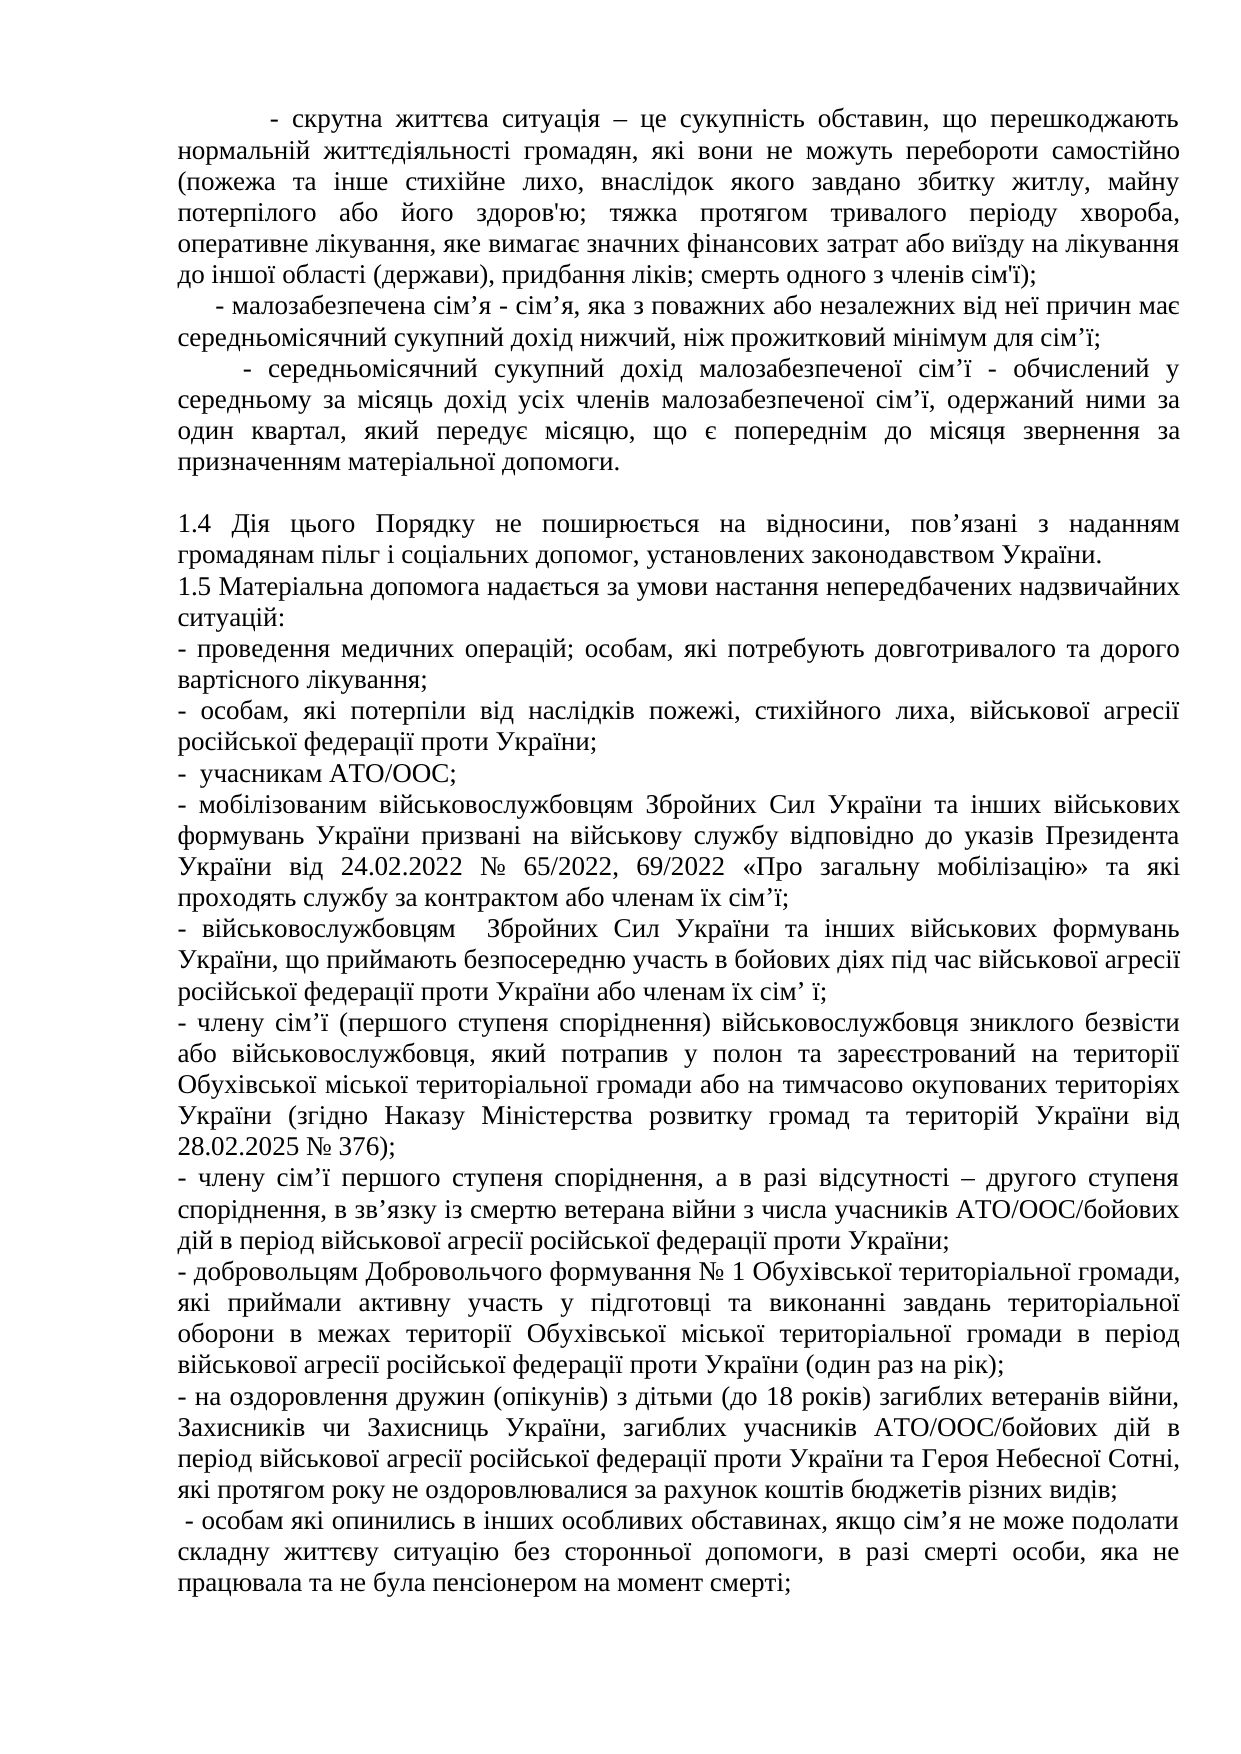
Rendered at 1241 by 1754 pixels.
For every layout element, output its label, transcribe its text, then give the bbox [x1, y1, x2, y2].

text - військовослужбовцям Збройних Сил України та інших військових формувань України, що приймають безпосередню участь в бойових діях під час військової агресії російської федерації проти України або членам їх сім’ ї; [177, 912, 1181, 1006]
text - мобілізованим військовослужбовцям Збройних Сил України та інших військових формувань України призвані на військову службу відповідно до указів Президента України від 24.02.2022 № 65/2022, 69/2022 «Про загальну мобілізацію» та які проходять службу за контрактом або членам їх сім’ї; [177, 788, 1181, 912]
text 1.5 Матеріальна допомога надається за умови настання непередбачених надзвичайних ситуацій: [177, 570, 1181, 632]
text - малозабезпечена сім’я - сім’я, яка з поважних або незалежних від неї причин має середньомісячний сукупний дохід нижчий, ніж прожитковий мінімум для сім’ї; [177, 289, 1181, 352]
text - учасникам АТО/ООС; [177, 757, 1181, 788]
text - особам які опинились в інших особливих обставинах, якщо сім’я не може подолати складну життєву ситуацію без сторонньої допомоги, в разі смерті особи, яка не працювала та не була пенсіонером на момент смерті; [177, 1504, 1181, 1598]
text - скрутна життєва ситуація – це сукупність обставин, що перешкоджають нормальній життєдіяльності громадян, які вони не можуть перебороти самостійно (пожежа та інше стихійне лихо, внаслідок якого завдано збитку житлу, майну потерпілого або його здоров'ю; тяжка протягом тривалого періоду хвороба, оперативне лікування, яке вимагає значних фінансових затрат або виїзду на лікування до іншої області (держави), придбання ліків; смерть одного з членів сім'ї); [177, 103, 1181, 289]
text - члену сім’ї першого ступеня споріднення, а в разі відсутності – другого ступеня споріднення, в зв’язку із смертю ветерана війни з числа учасників АТО/ООС/бойових дій в період військової агресії російської федерації проти України; [177, 1162, 1181, 1255]
text - середньомісячний сукупний дохід малозабезпеченої сім’ї - обчислений у середньому за місяць дохід усіх членів малозабезпеченої сім’ї, одержаний ними за один квартал, який передує місяцю, що є попереднім до місяця звернення за призначенням матеріальної допомоги. [177, 352, 1181, 476]
text - добровольцям Добровольчого формування № 1 Обухівської територіальної громади, які приймали активну участь у підготовці та виконанні завдань територіальної оборони в межах території Обухівської міської територіальної громади в період військової агресії російської федерації проти України (один раз на рік); [177, 1255, 1181, 1379]
text - члену сім’ї (першого ступеня споріднення) військовослужбовця зниклого безвісти або військовослужбовця, який потрапив у полон та зареєстрований на території Обухівської міської територіальної громади або на тимчасово окупованих територіях України (згідно Наказу Міністерства розвитку громад та територій України від 28.02.2025 № 376); [177, 1006, 1181, 1162]
text - особам, які потерпіли від наслідків пожежі, стихійного лиха, військової агресії російської федерації проти України; [177, 694, 1181, 757]
text - на оздоровлення дружин (опікунів) з дітьми (до 18 років) загиблих ветеранів війни, Захисників чи Захисниць України, загиблих учасників АТО/ООС/бойових дій в період військової агресії російської федерації проти України та Героя Небесної Сотні, які протягом року не оздоровлювалися за рахунок коштів бюджетів різних видів; [177, 1379, 1181, 1504]
text 1.4 Дія цього Порядку не поширюється на відносини, пов’язані з наданням громадянам пільг і соціальних допомог, установлених законодавством України. [177, 507, 1181, 570]
text - проведення медичних операцій; особам, які потребують довготривалого та дорого вартісного лікування; [177, 632, 1181, 694]
